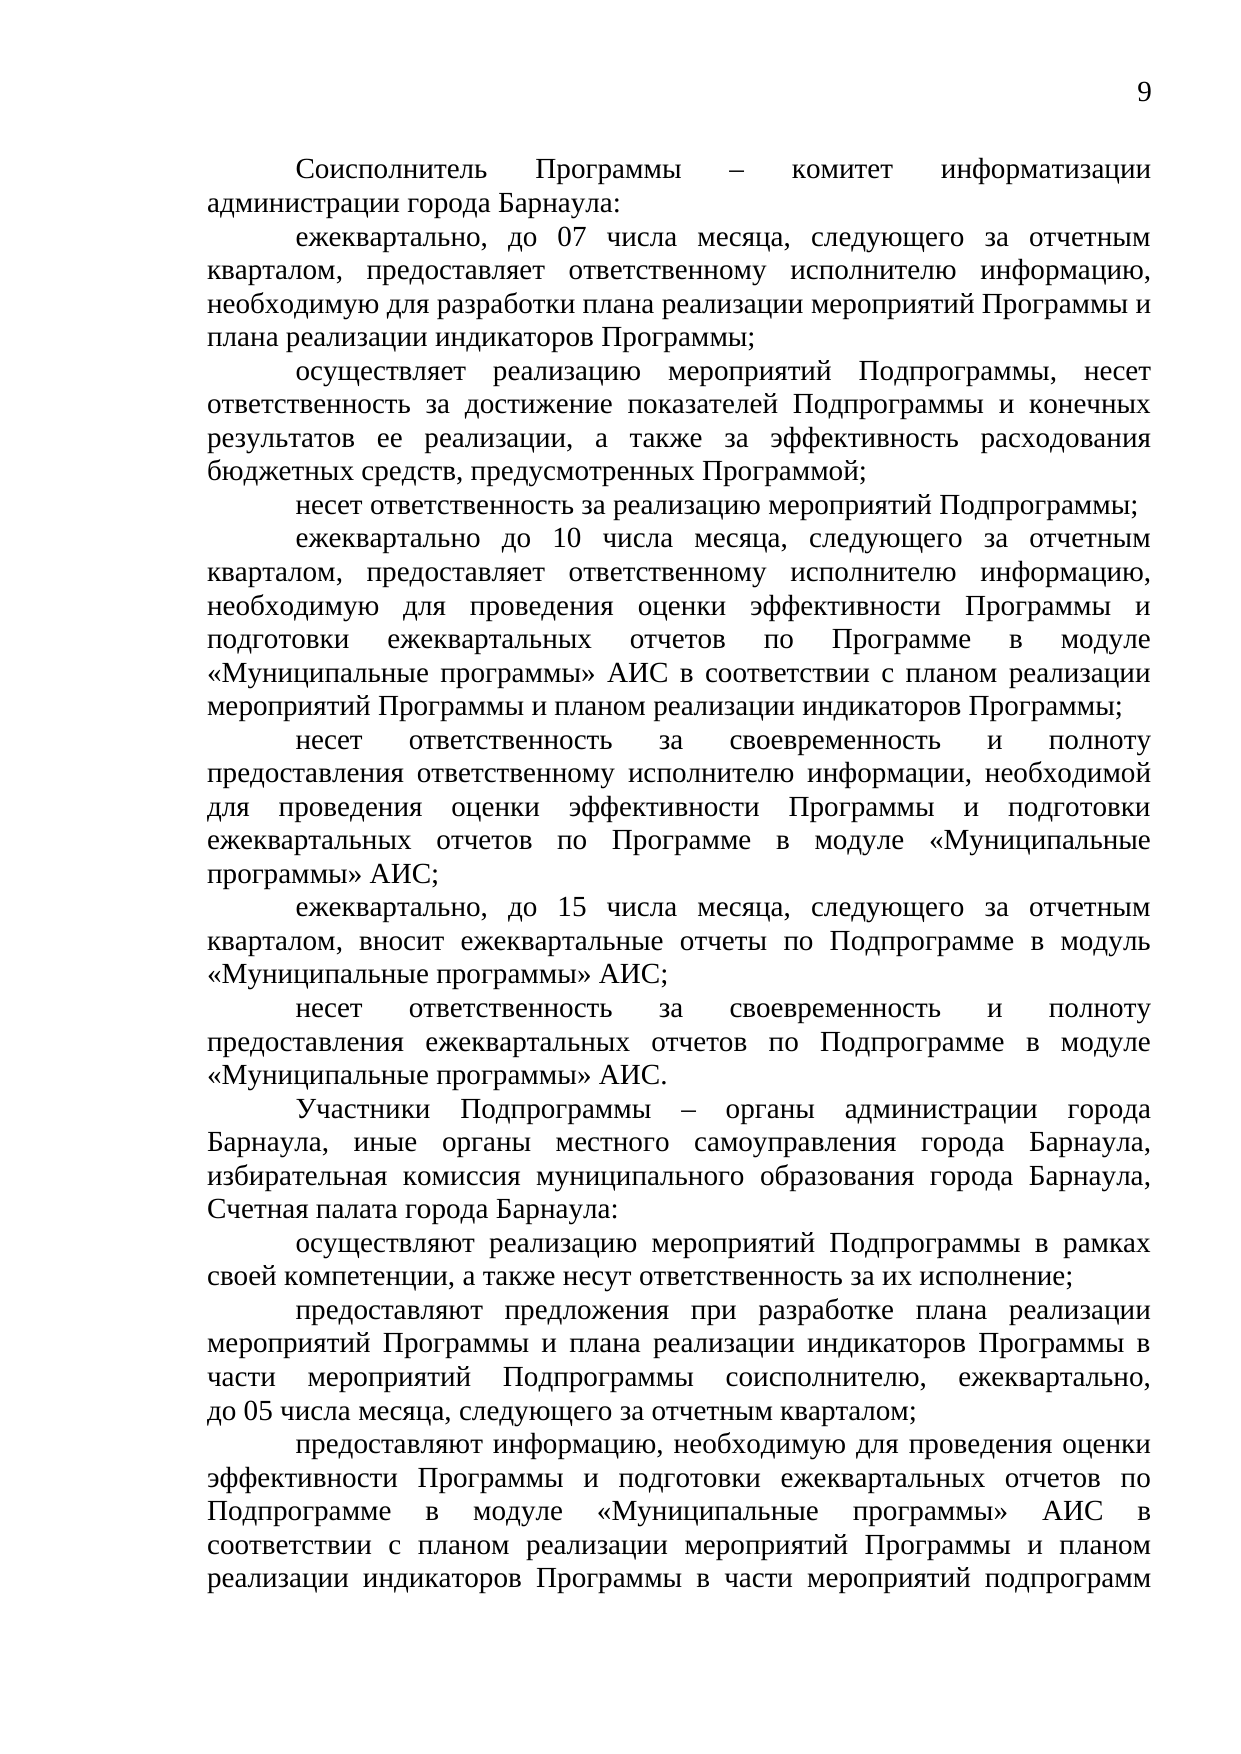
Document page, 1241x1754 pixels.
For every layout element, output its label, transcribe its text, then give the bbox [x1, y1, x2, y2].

text ежеквартально, до 07 числа месяца, следующего за отчетным кварталом, предоставляет ответственному исполнителю информацию, необходимую для разработки плана реализации мероприятий Программы и плана реализации индикаторов Программы; [207, 219, 1152, 353]
text осуществляют реализацию мероприятий Подпрограммы в рамках своей компетенции, а также несут ответственность за их исполнение; [207, 1225, 1152, 1292]
text несет ответственность за своевременность и полноту предоставления ответственному исполнителю информации, необходимой для проведения оценки эффективности Программы и подготовки ежеквартальных отчетов по Программе в модуле «Муниципальные программы» АИС; [207, 722, 1152, 889]
text Соисполнитель Программы – комитет информатизации администрации города Барнаула: [207, 152, 1152, 219]
text предоставляют предложения при разработке плана реализации мероприятий Программы и плана реализации индикаторов Программы в части мероприятий Подпрограммы соисполнителю, ежеквартально, до 05 числа месяца, следующего за отчетным кварталом; [207, 1292, 1152, 1426]
text несет ответственность за своевременность и полноту предоставления ежеквартальных отчетов по Подпрограмме в модуле «Муниципальные программы» АИС. [207, 990, 1152, 1091]
text несет ответственность за реализацию мероприятий Подпрограммы; [207, 487, 1152, 521]
text Участники Подпрограммы – органы администрации города Барнаула, иные органы местного самоуправления города Барнаула, избирательная комиссия муниципального образования города Барнаула, Счетная палата города Барнаула: [207, 1091, 1152, 1225]
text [207, 1426, 1152, 1594]
text ежеквартально до 10 числа месяца, следующего за отчетным кварталом, предоставляет ответственному исполнителю информацию, необходимую для проведения оценки эффективности Программы и подготовки ежеквартальных отчетов по Программе в модуле «Муниципальные программы» АИС в соответствии с планом реализации мероприятий Программы и планом реализации индикаторов Программы; [207, 521, 1152, 722]
text осуществляет реализацию мероприятий Подпрограммы, несет ответственность за достижение показателей Подпрограммы и конечных результатов ее реализации, а также за эффективность расходования бюджетных средств, предусмотренных Программой; [207, 353, 1152, 487]
text ежеквартально, до 15 числа месяца, следующего за отчетным кварталом, вносит ежеквартальные отчеты по Подпрограмме в модуль «Муниципальные программы» АИС; [207, 889, 1152, 990]
